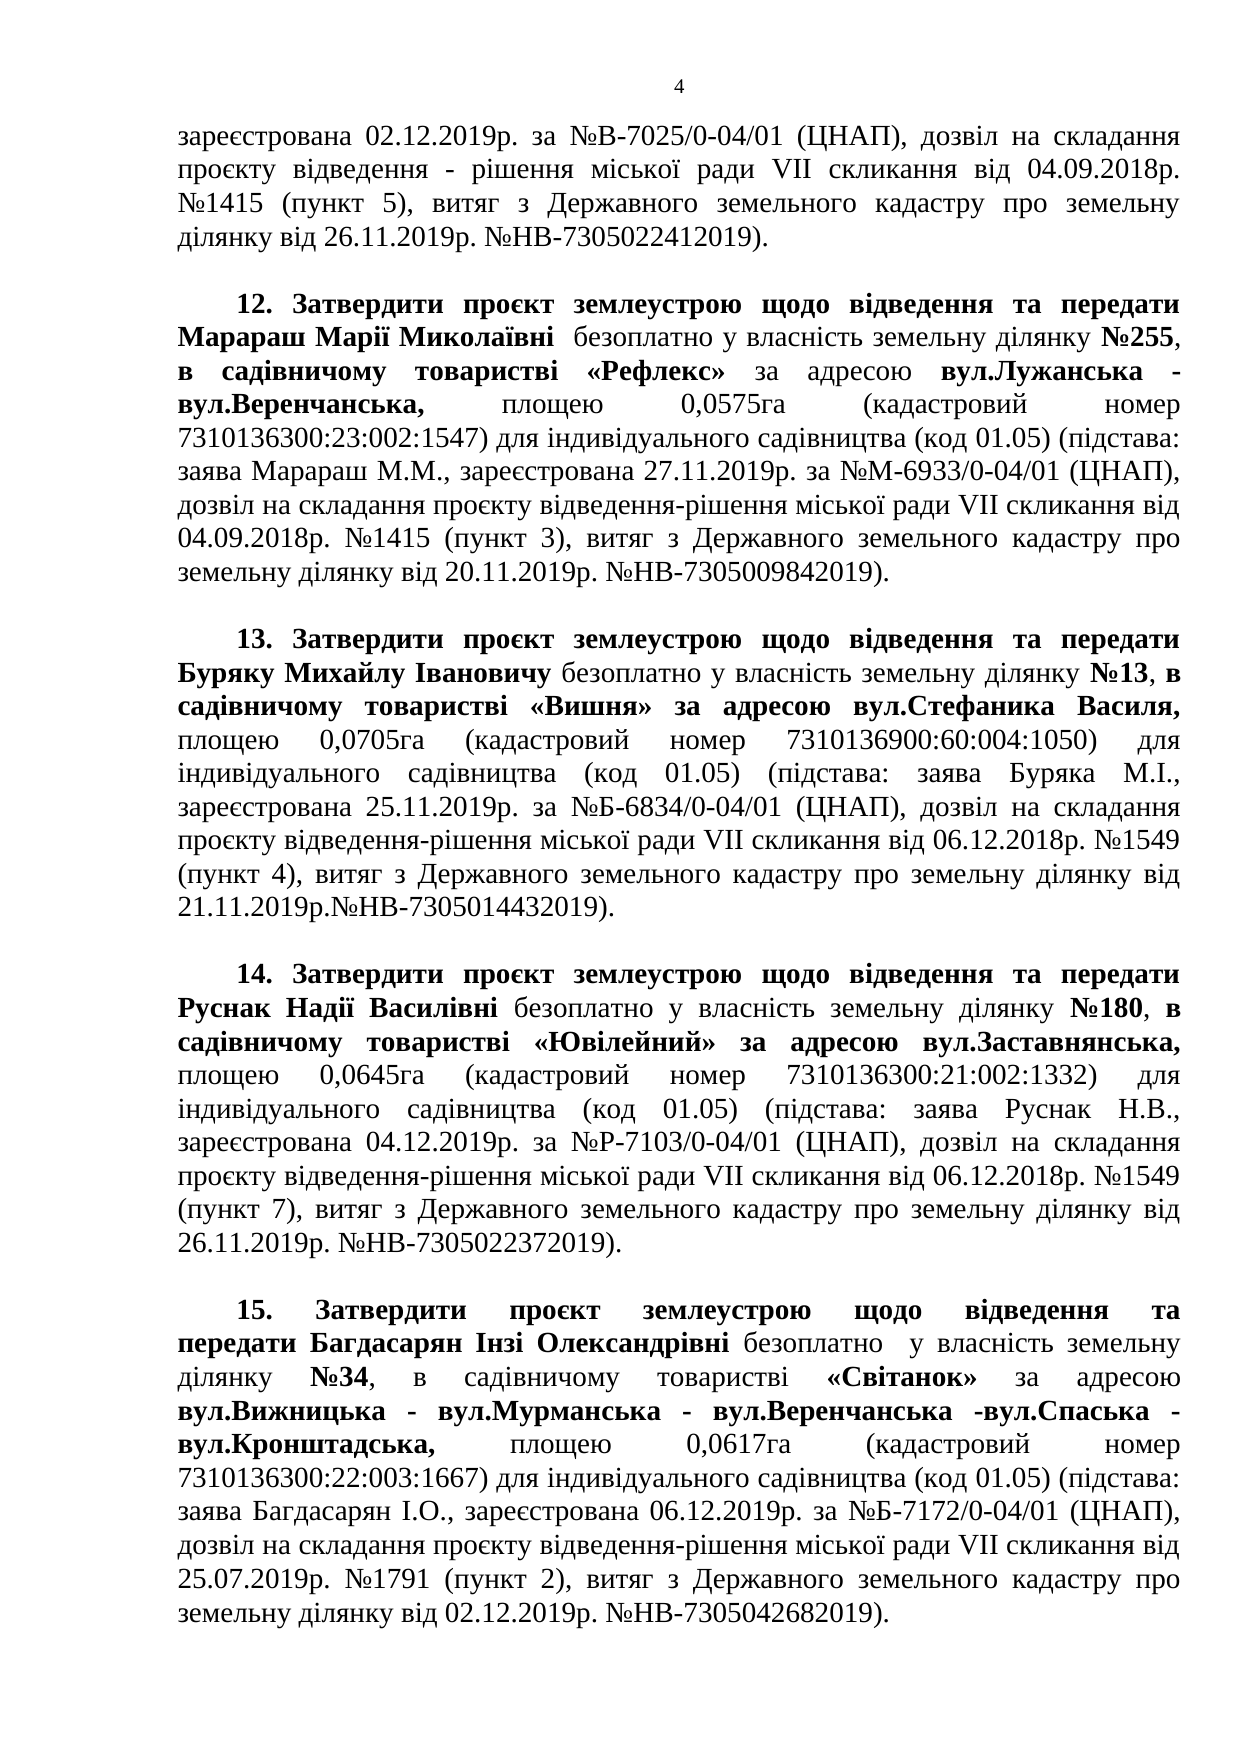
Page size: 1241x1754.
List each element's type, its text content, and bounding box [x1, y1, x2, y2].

text 13. Затвердити проєкт землеустрою щодо відведення та передати Буряку Михайлу Івановичу безоплатно у власність земельну ділянку №13, в садівничому товаристві «Вишня» за адресою вул.Стефаника Василя, площею 0,0705га (кадастровий номер 7310136900:60:004:1050) для індивідуального садівництва (код 01.05) (підстава: заява Буряка М.І., зареєстрована 25.11.2019р. за №Б-6834/0-04/01 (ЦНАП), дозвіл на складання проєкту відведення-рішення міської ради VІI скликання від 06.12.2018р. №1549 (пункт 4), витяг з Державного земельного кадастру про земельну ділянку від 21.11.2019р.№НВ-7305014432019). [177, 621, 1181, 923]
text 12. Затвердити проєкт землеустрою щодо відведення та передати Марараш Марії Миколаївні безоплатно у власність земельну ділянку №255, в садівничому товаристві «Рефлекс» за адресою вул.Лужанська - вул.Веренчанська, площею 0,0575га (кадастровий номер 7310136300:23:002:1547) для індивідуального садівництва (код 01.05) (підстава: заява Марараш М.М., зареєстрована 27.11.2019р. за №М-6933/0-04/01 (ЦНАП), дозвіл на складання проєкту відведення-рішення міської ради VІI скликання від 04.09.2018р. №1415 (пункт 3), витяг з Державного земельного кадастру про земельну ділянку від 20.11.2019р. №НВ-7305009842019). [177, 286, 1181, 588]
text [177, 118, 1181, 252]
text 14. Затвердити проєкт землеустрою щодо відведення та передати Руснак Надії Василівні безоплатно у власність земельну ділянку №180, в садівничому товаристві «Ювілейний» за адресою вул.Заставнянська, площею 0,0645га (кадастровий номер 7310136300:21:002:1332) для індивідуального садівництва (код 01.05) (підстава: заява Руснак Н.В., зареєстрована 04.12.2019р. за №Р-7103/0-04/01 (ЦНАП), дозвіл на складання проєкту відведення-рішення міської ради VІI скликання від 06.12.2018р. №1549 (пункт 7), витяг з Державного земельного кадастру про земельну ділянку від 26.11.2019р. №НВ-7305022372019). [177, 957, 1181, 1258]
text 15. Затвердити проєкт землеустрою щодо відведення та передати Багдасарян Інзі Олександрівні безоплатно у власність земельну ділянку №34, в садівничому товаристві «Світанок» за адресою вул.Вижницька - вул.Мурманська - вул.Веренчанська -вул.Спаська - вул.Кронштадська, площею 0,0617га (кадастровий номер 7310136300:22:003:1667) для індивідуального садівництва (код 01.05) (підстава: заява Багдасарян І.О., зареєстрована 06.12.2019р. за №Б-7172/0-04/01 (ЦНАП), дозвіл на складання проєкту відведення-рішення міської ради VІI скликання від 25.07.2019р. №1791 (пункт 2), витяг з Державного земельного кадастру про земельну ділянку від 02.12.2019р. №НВ-7305042682019). [177, 1292, 1181, 1629]
